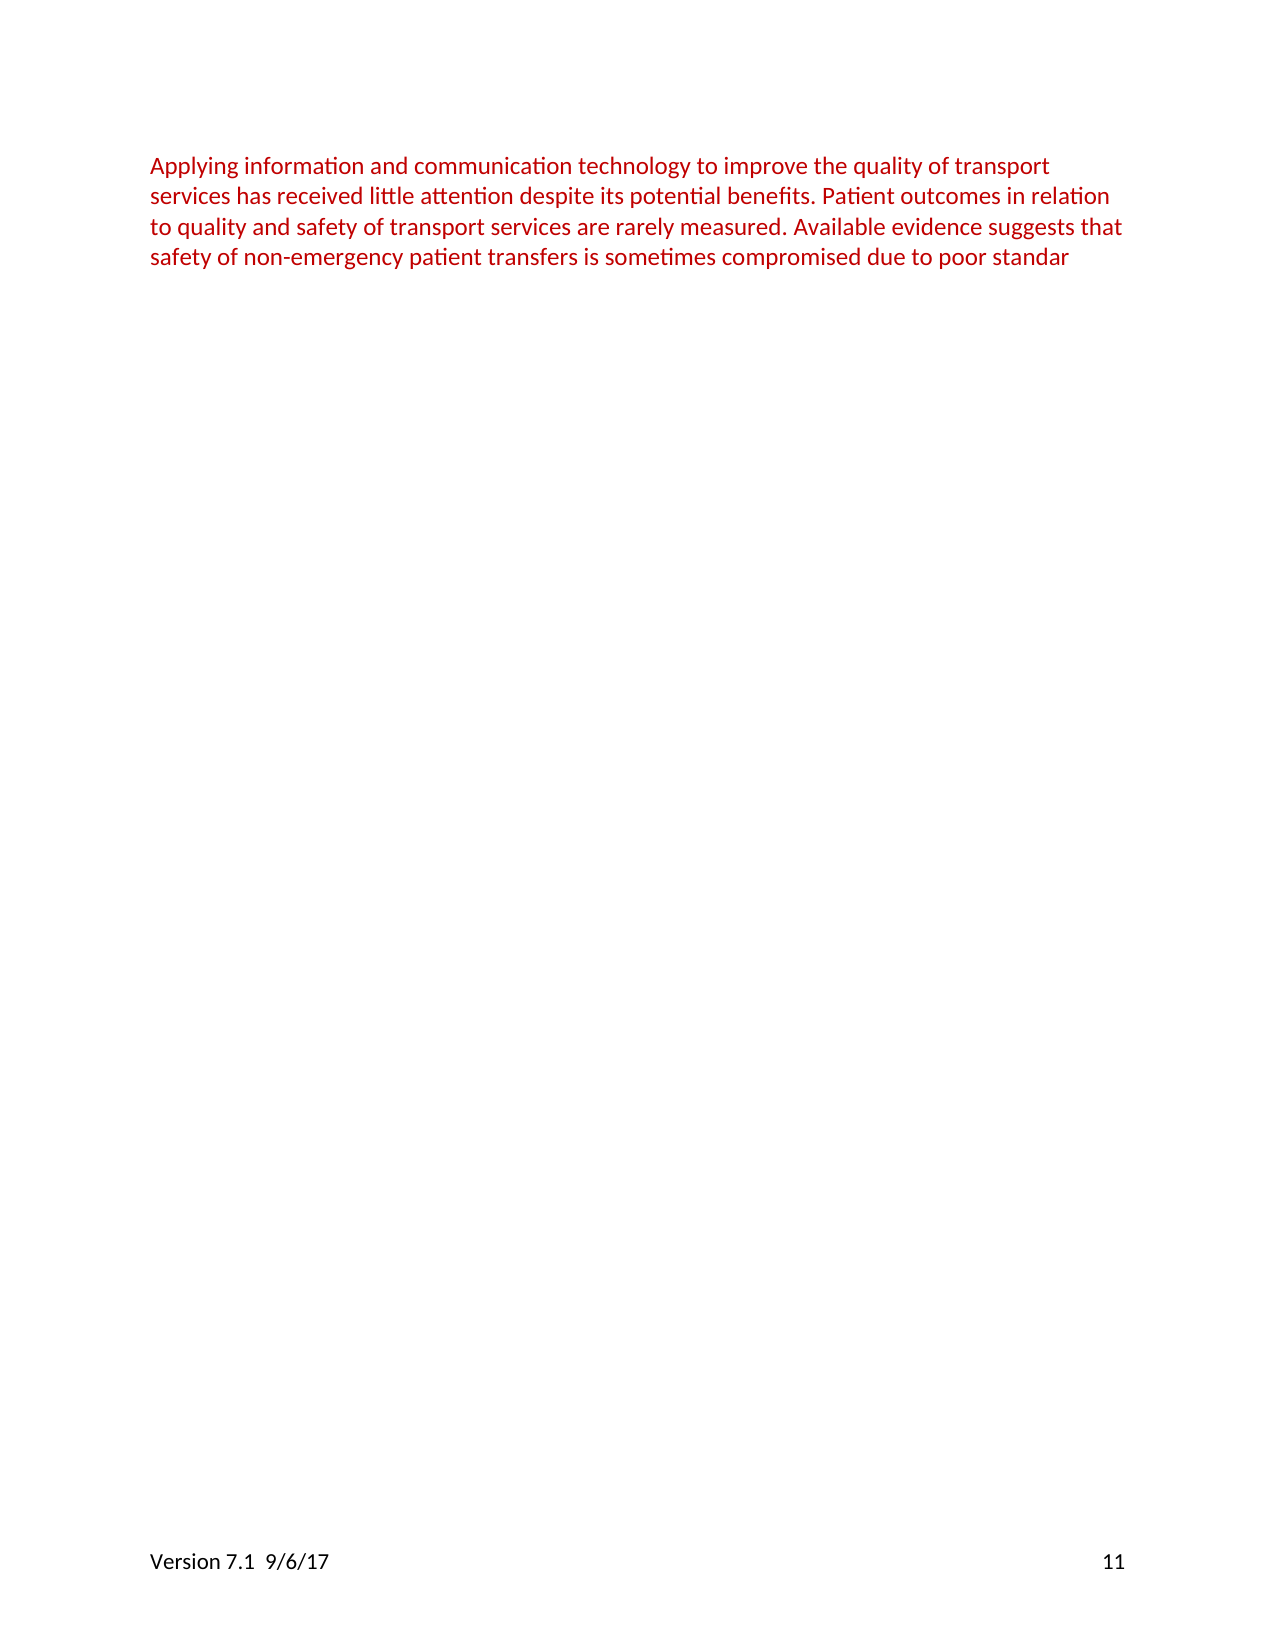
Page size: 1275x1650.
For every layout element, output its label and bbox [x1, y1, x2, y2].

text [150, 150, 1125, 272]
